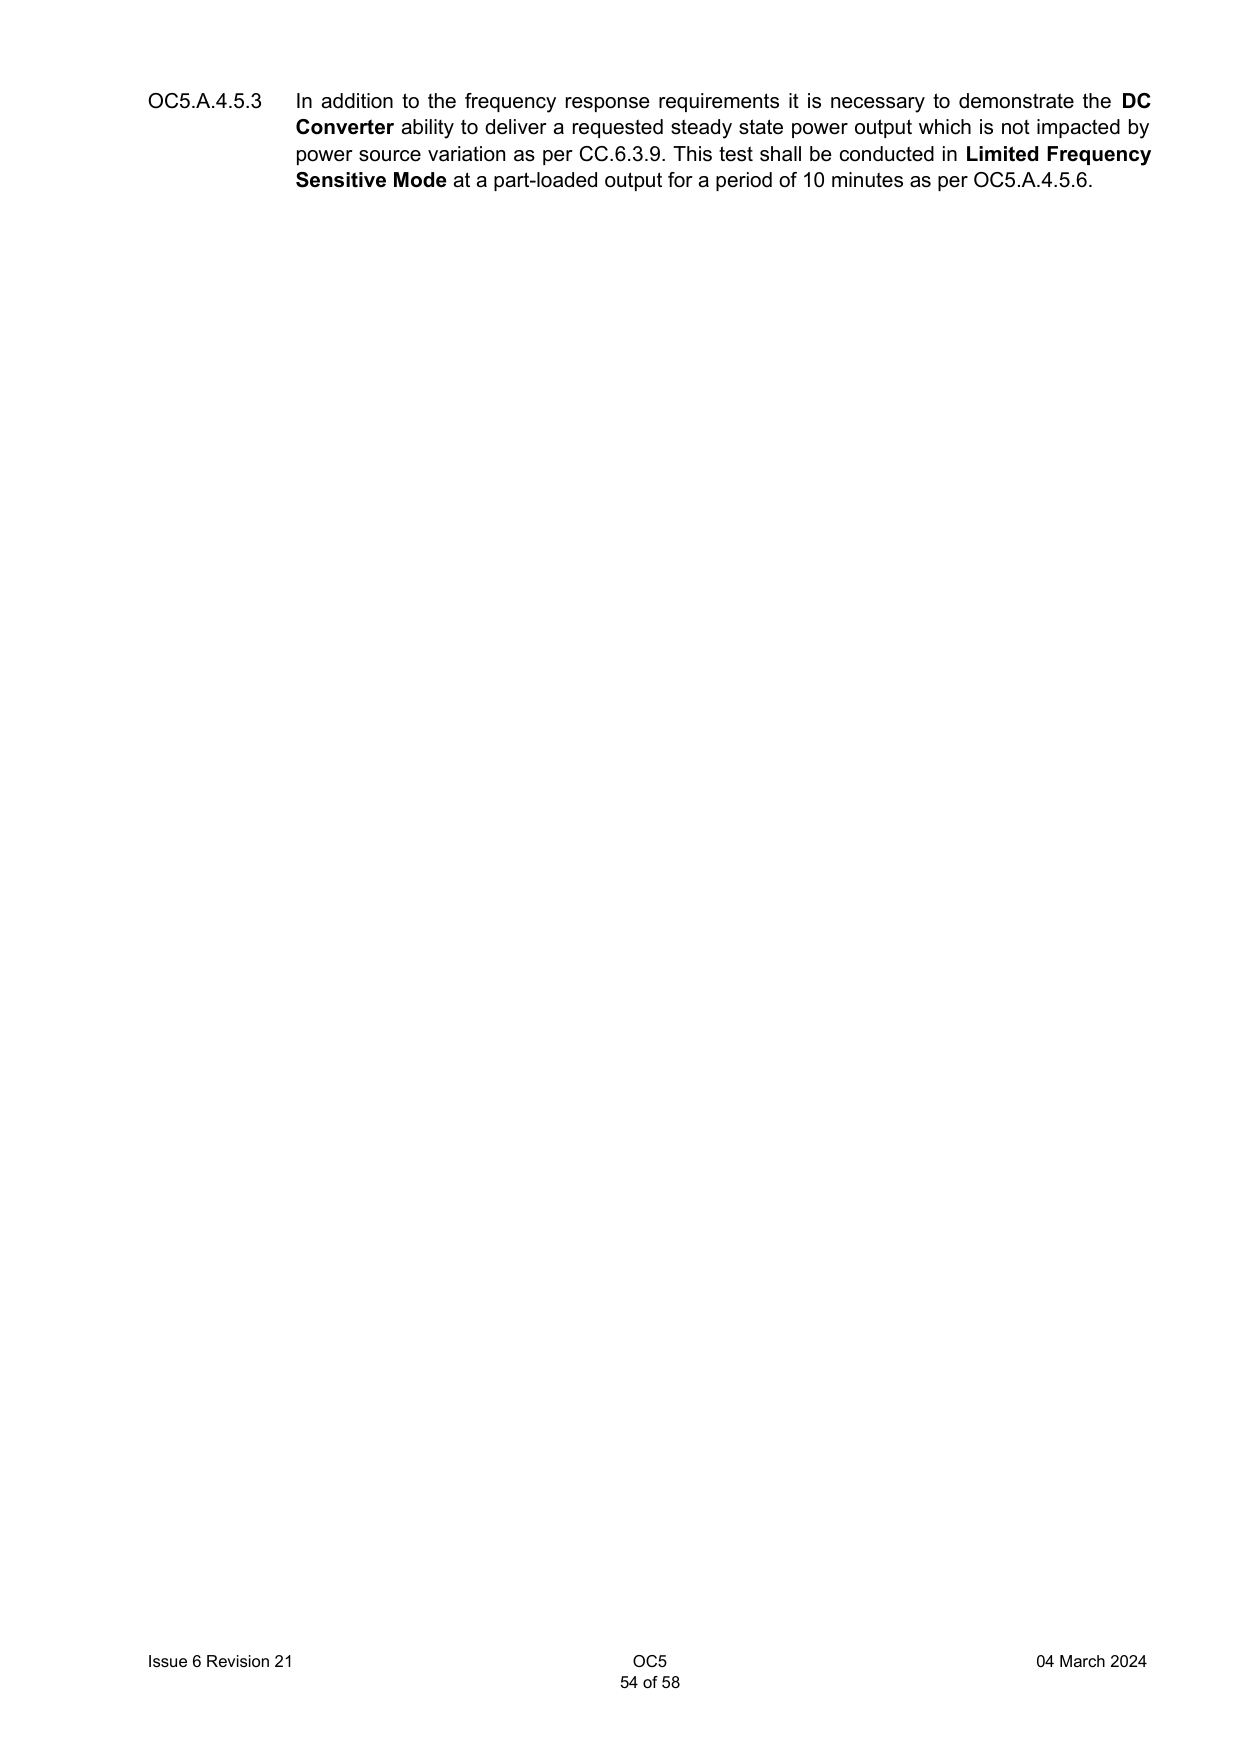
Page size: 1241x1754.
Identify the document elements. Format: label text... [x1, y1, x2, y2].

text OC5.A.4.5.3 In addition to the frequency response requirements it is necessary to demonstrate the DC Converter ability to deliver a requested steady state power output which is not impacted by power source variation as per CC.6.3.9. This test shall be conducted in Limited Frequency Sensitive Mode at a part-loaded output for a period of 10 minutes as per OC5.A.4.5.6. [148, 89, 1152, 192]
